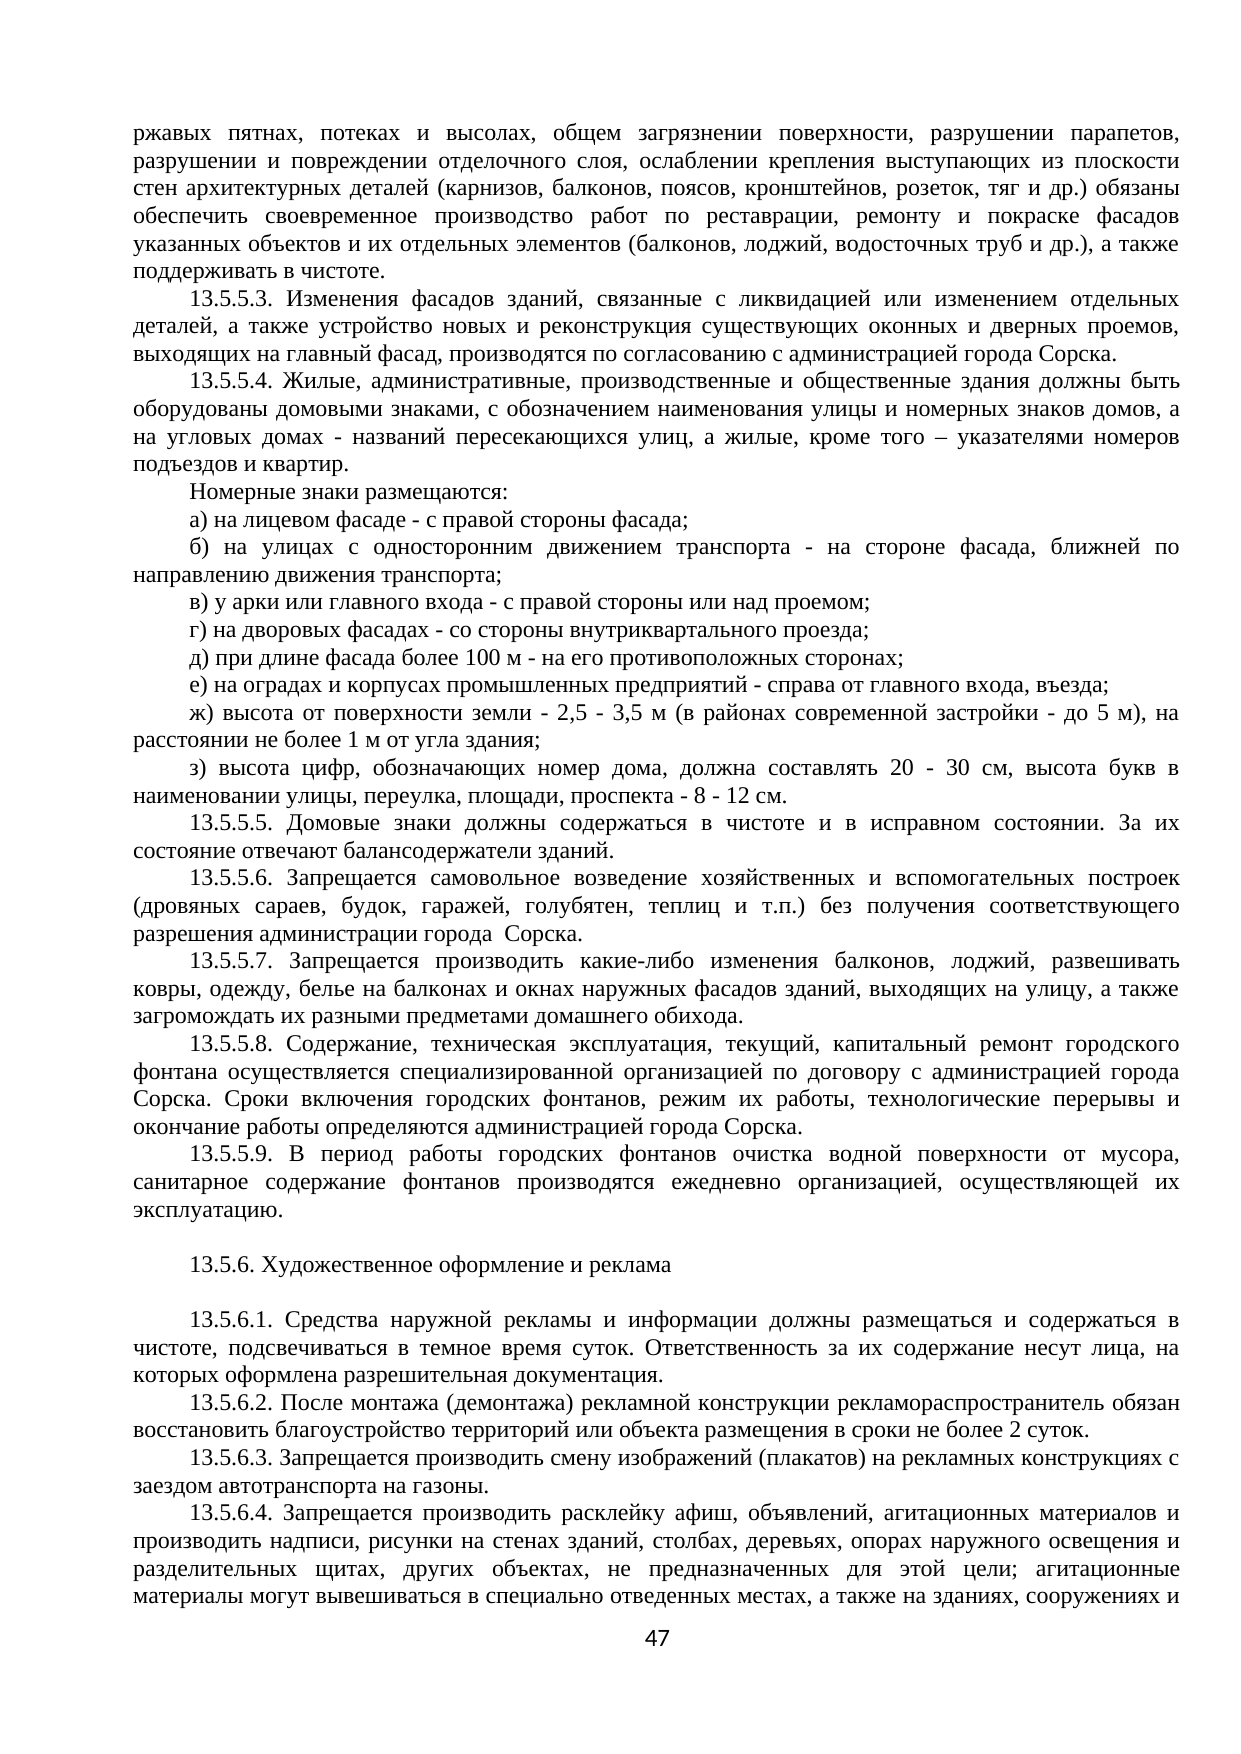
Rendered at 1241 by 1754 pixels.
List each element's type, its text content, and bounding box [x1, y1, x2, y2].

text а) на лицевом фасаде - с правой стороны фасада; [133, 504, 1181, 532]
text г) на дворовых фасадах - со стороны внутриквартального проезда; [133, 615, 1181, 643]
text б) на улицах с односторонним движением транспорта - на стороне фасада, ближней по направлению движения транспорта; [133, 532, 1181, 587]
text 13.5.6.1. Средства наружной рекламы и информации должны размещаться и содержаться в чистоте, подсвечиваться в темное время суток. Ответственность за их содержание несут лица, на которых оформлена разрешительная документация. [133, 1305, 1181, 1388]
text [133, 1498, 1181, 1609]
text 13.5.6.3. Запрещается производить смену изображений (плакатов) на рекламных конструкциях с заездом автотранспорта на газоны. [133, 1443, 1181, 1498]
text Номерные знаки размещаются: [133, 477, 1181, 504]
text д) при длине фасада более 100 м - на его противоположных сторонах; [133, 643, 1181, 670]
text 13.5.5.8. Содержание, техническая эксплуатация, текущий, капитальный ремонт городского фонтана осуществляется специализированной организацией по договору с администрацией города Сорска. Сроки включения городских фонтанов, режим их работы, технологические перерывы и окончание работы определяются администрацией города Сорска. [133, 1029, 1181, 1139]
text 13.5.6. Художественное оформление и реклама [133, 1250, 1181, 1277]
text ж) высота от поверхности земли - 2,5 - 3,5 м (в районах современной застройки - до 5 м), на расстоянии не более 1 м от угла здания; [133, 698, 1181, 753]
text е) на оградах и корпусах промышленных предприятий - справа от главного входа, въезда; [133, 670, 1181, 698]
text 13.5.5.6. Запрещается самовольное возведение хозяйственных и вспомогательных построек (дровяных сараев, будок, гаражей, голубятен, теплиц и т.п.) без получения соответствующего разрешения администрации города Сорска. [133, 863, 1181, 946]
text 13.5.5.7. Запрещается производить какие-либо изменения балконов, лоджий, развешивать ковры, одежду, белье на балконах и окнах наружных фасадов зданий, выходящих на улицу, а также загромождать их разными предметами домашнего обихода. [133, 946, 1181, 1029]
text 13.5.5.4. Жилые, административные, производственные и общественные здания должны быть оборудованы домовыми знаками, с обозначением наименования улицы и номерных знаков домов, а на угловых домах - названий пересекающихся улиц, а жилые, кроме того – указателями номеров подъездов и квартир. [133, 367, 1181, 477]
text з) высота цифр, обозначающих номер дома, должна составлять 20 - 30 см, высота букв в наименовании улицы, переулка, площади, проспекта - 8 - 12 см. [133, 753, 1181, 808]
text 13.5.5.9. В период работы городских фонтанов очистка водной поверхности от мусора, санитарное содержание фонтанов производятся ежедневно организацией, осуществляющей их эксплуатацию. [133, 1139, 1181, 1222]
text 13.5.5.3. Изменения фасадов зданий, связанные с ликвидацией или изменением отдельных деталей, а также устройство новых и реконструкция существующих оконных и дверных проемов, выходящих на главный фасад, производятся по согласованию с администрацией города Сорска. [133, 284, 1181, 367]
text 13.5.6.2. После монтажа (демонтажа) рекламной конструкции рекламораспространитель обязан восстановить благоустройство территорий или объекта размещения в сроки не более 2 суток. [133, 1388, 1181, 1443]
text в) у арки или главного входа - с правой стороны или над проемом; [133, 587, 1181, 615]
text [133, 118, 1181, 284]
text 13.5.5.5. Домовые знаки должны содержаться в чистоте и в исправном состоянии. За их состояние отвечают балансодержатели зданий. [133, 808, 1181, 863]
